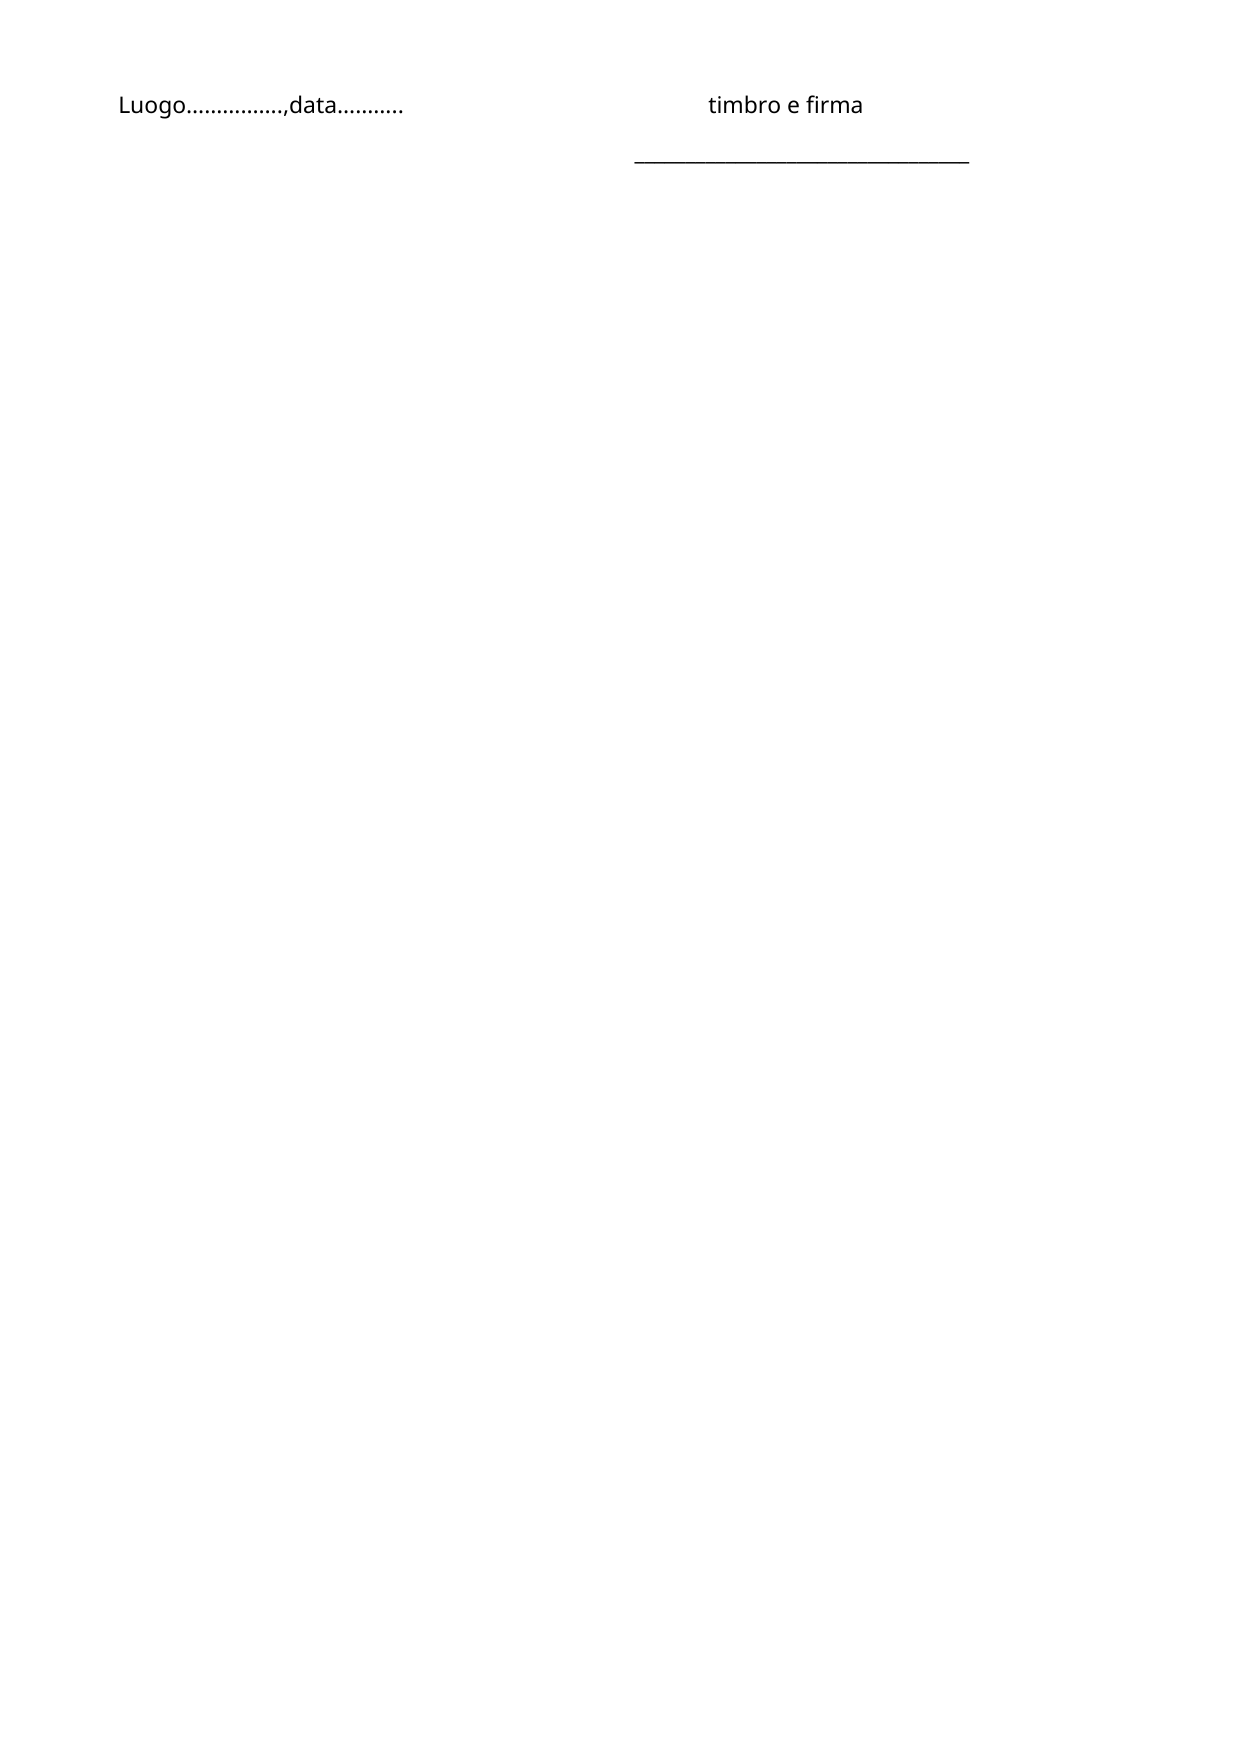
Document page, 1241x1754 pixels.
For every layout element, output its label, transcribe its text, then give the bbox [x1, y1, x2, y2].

text Luogo…………….,data……….. timbro e firma [118, 89, 1122, 120]
text _________________________________ [118, 136, 1122, 167]
